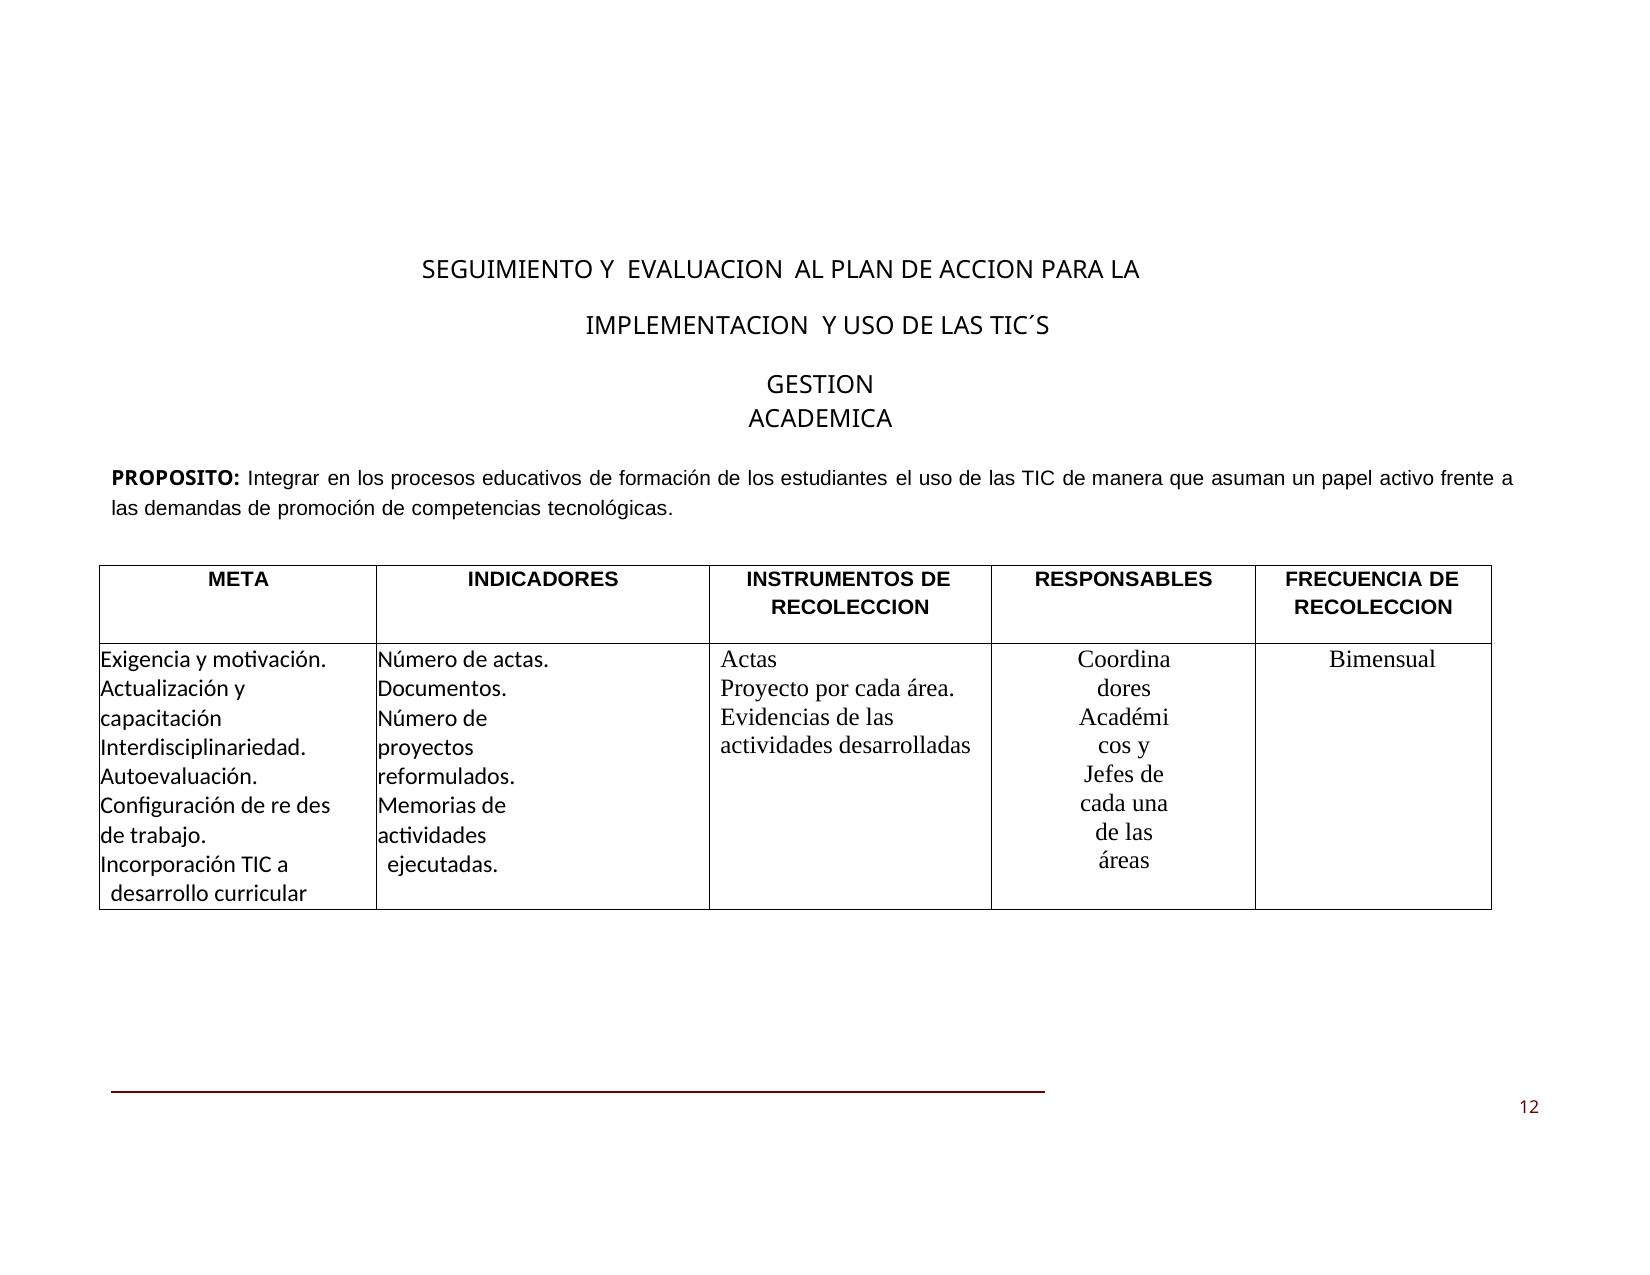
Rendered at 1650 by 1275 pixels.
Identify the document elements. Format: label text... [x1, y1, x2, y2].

table_header INDICADORES [377, 566, 709, 643]
table_cell Coordinadores Académicos y Jefes de cada una de las áreas [992, 644, 1255, 909]
table_header META [100, 566, 376, 643]
table_cell Actas Proyecto por cada área. Evidencias de las actividades desarrolladas [710, 644, 991, 909]
table_header FRECUENCIA DE RECOLECCION [1256, 566, 1491, 643]
table_cell Exigencia y motivación. Actualización y capacitación Interdisciplinariedad. Autoevaluación. Configuración de re des de trabajo. Incorporación TIC a desarrollo curricular [100, 644, 376, 909]
text GESTION ACADEMICA [700, 367, 940, 435]
table_header RESPONSABLES [992, 566, 1255, 643]
table_cell Bimensual [1256, 644, 1491, 909]
text SEGUIMIENTO Y EVALUACION AL PLAN DE ACCION PARA LA IMPLEMENTACION Y USO DE LAS TIC´S [422, 252, 1224, 342]
table_cell Número de actas. Documentos. Número de proyectos reformulados. Memorias de actividades ejecutadas. [377, 644, 709, 909]
table_header INSTRUMENTOS DE RECOLECCION [710, 566, 991, 643]
text PROPOSITO: Integrar en los procesos educativos de formación de los estudiantes el uso de las TIC de manera que asuman un papel activo frente a las demandas de promoción de competencias tecnológicas. [111, 463, 1537, 520]
